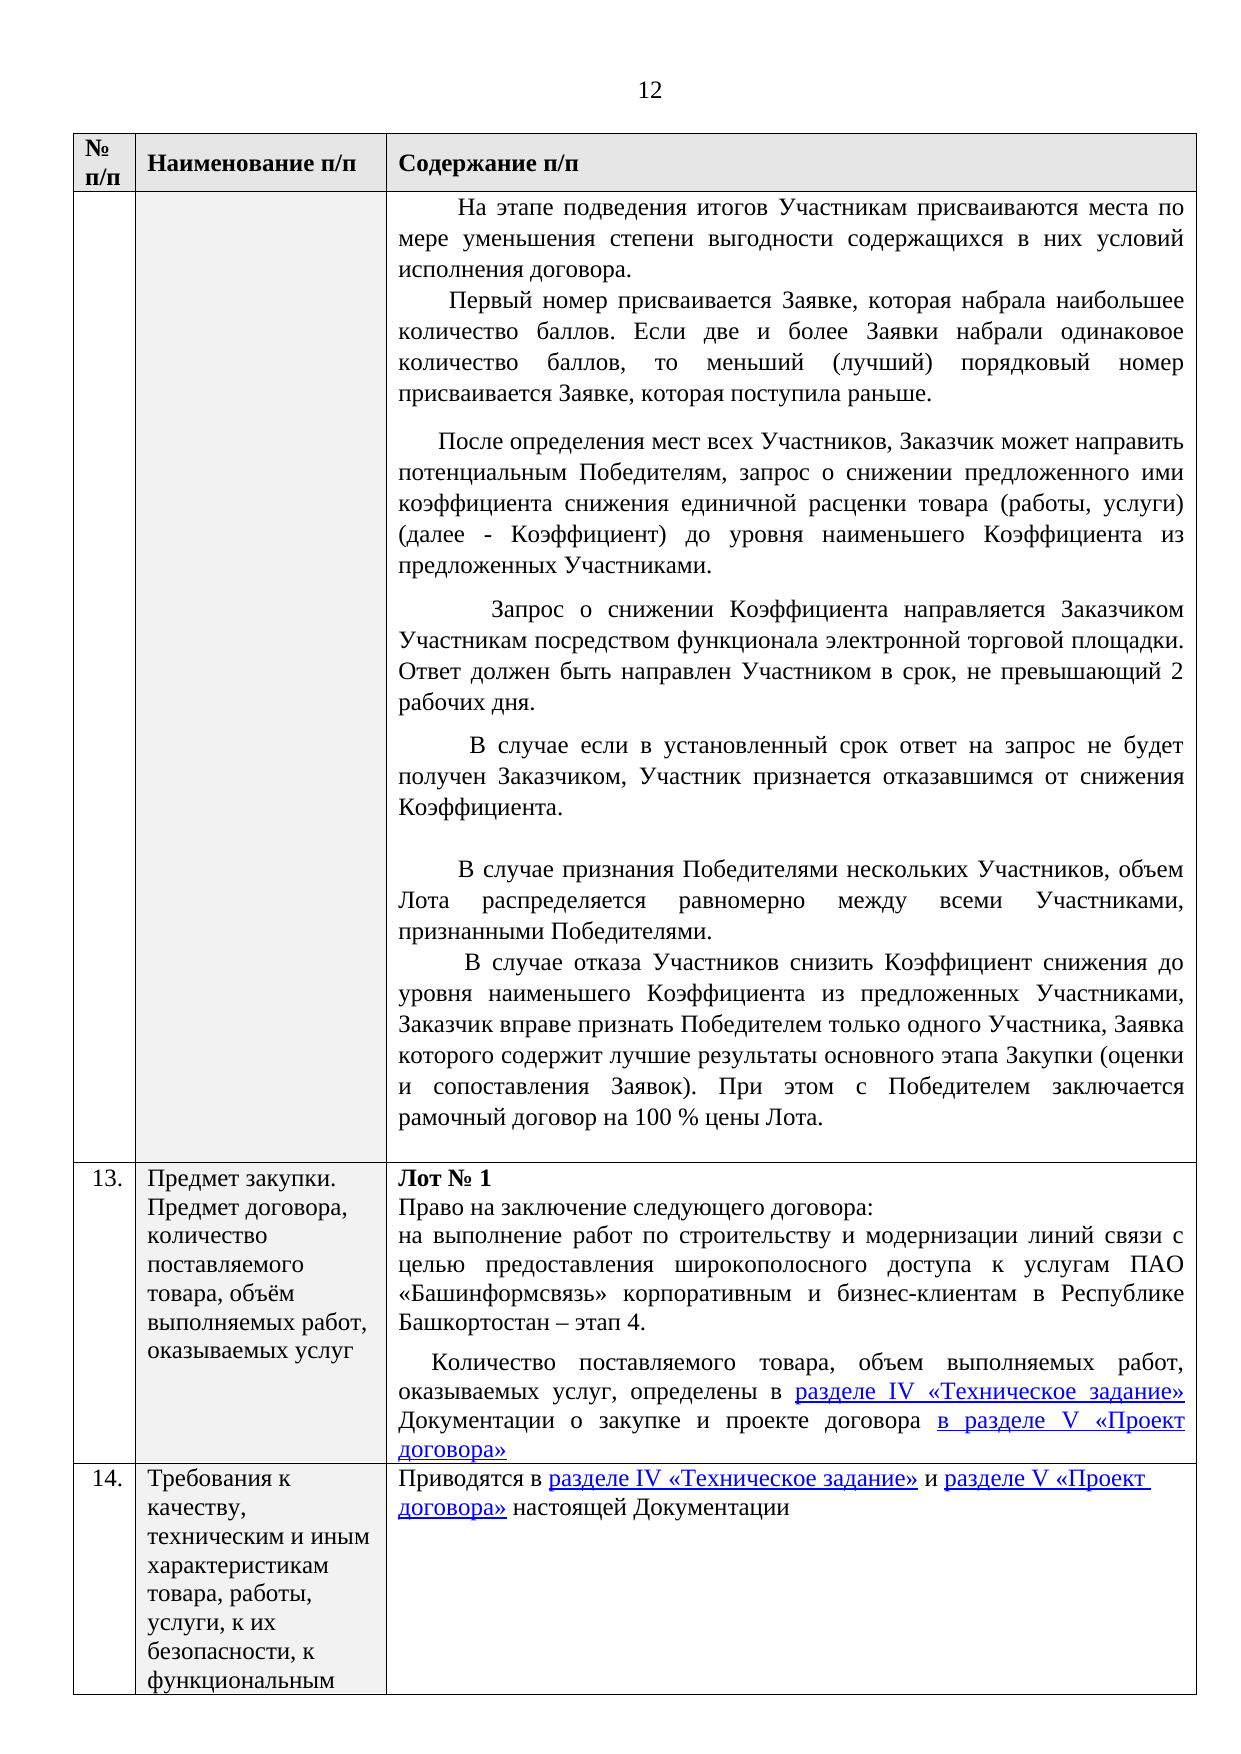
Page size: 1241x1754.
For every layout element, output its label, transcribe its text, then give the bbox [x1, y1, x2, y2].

table_cell [74, 1163, 135, 1462]
table_cell [74, 192, 135, 1162]
table_cell Предмет закупки. Предмет договора, количество поставляемого товара, объём выполняемых работ, оказываемых услуг [136, 1163, 386, 1462]
table_header Наименование п/п [136, 134, 386, 191]
table_cell [74, 1464, 135, 1693]
table_header Содержание п/п [387, 134, 1196, 191]
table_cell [387, 192, 1196, 1162]
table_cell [136, 192, 386, 1162]
table_cell Лот № 1 Право на заключение следующего договора: на выполнение работ по строительству и модернизации линий связи с целью предоставления широкополосного доступа к услугам ПАО «Башинформсвязь» корпоративным и бизнес-клиентам в Республике Башкортостан – этап 4. Количество поставляемого товара, объем выполняемых работ, оказываемых услуг, определены в разделе IV «Техническое задание» Документации о закупке и проекте договора в разделе V «Проект договора» [387, 1163, 1196, 1462]
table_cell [387, 1464, 1196, 1693]
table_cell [136, 1464, 386, 1693]
table_header № п/п [74, 134, 135, 191]
